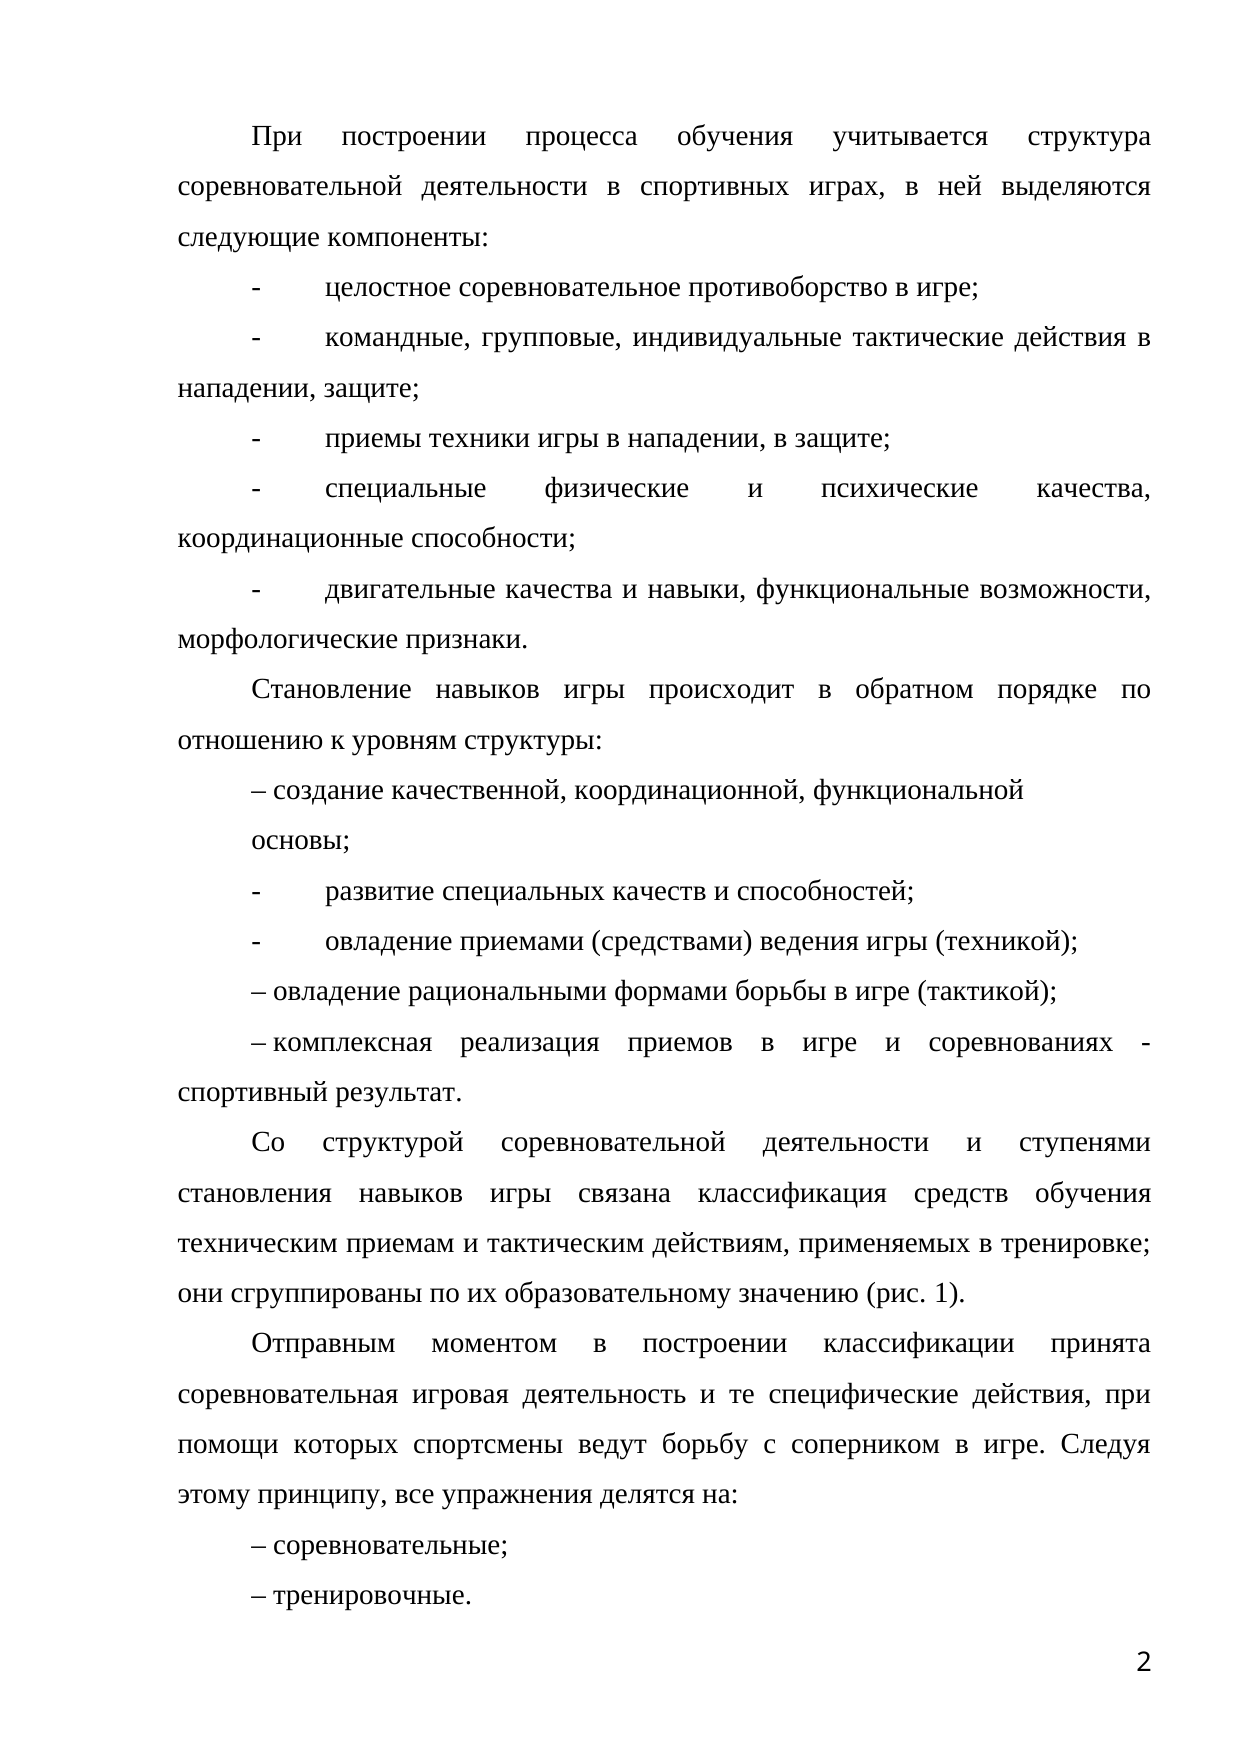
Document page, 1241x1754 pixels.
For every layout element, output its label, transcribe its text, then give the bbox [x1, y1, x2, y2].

text Со структурой соревновательной деятельности и ступенями становления навыков игры связана классификация средств обучения техническим приемам и тактическим действиям, применяемых в тренировке; они сгруппированы по их образовательному значению (рис. 1). [177, 1124, 1152, 1309]
list развитие специальных качеств и способностей; [177, 873, 1152, 906]
text Становление навыков игры происходит в обратном порядке по отношению к уровням структуры: [177, 672, 1152, 755]
list целостное соревновательное противоборство в игре; [177, 269, 1152, 303]
text – создание качественной, координационной, функциональной [177, 772, 1152, 806]
text Отправным моментом в построении классификации принята соревновательная игровая деятельность и те специфические действия, при помощи которых спортсмены ведут борьбу с соперником в игре. Следуя этому принципу, все упражнения делятся на: [177, 1326, 1152, 1510]
list командные, групповые, индивидуальные тактические действия в нападении, защите; [177, 319, 1152, 403]
text – тренировочные. [177, 1577, 1152, 1611]
list овладение приемами (средствами) ведения игры (техникой); [177, 923, 1152, 957]
list специальные физические и психические качества, координационные способности; [177, 470, 1152, 554]
text – овладение рациональными формами борьбы в игре (тактикой); [177, 973, 1152, 1007]
list двигательные качества и навыки, функциональные возможности, морфологические признаки. [177, 571, 1152, 655]
text – соревновательные; [177, 1527, 1152, 1560]
list приемы техники игры в нападении, в защите; [177, 420, 1152, 453]
text При построении процесса обучения учитывается структура соревновательной деятельности в спортивных играх, в ней выделяются следующие компоненты: [177, 118, 1152, 252]
text – комплексная реализация приемов в игре и соревнованиях - спортивный результат. [177, 1024, 1152, 1108]
text основы; [177, 822, 1152, 856]
